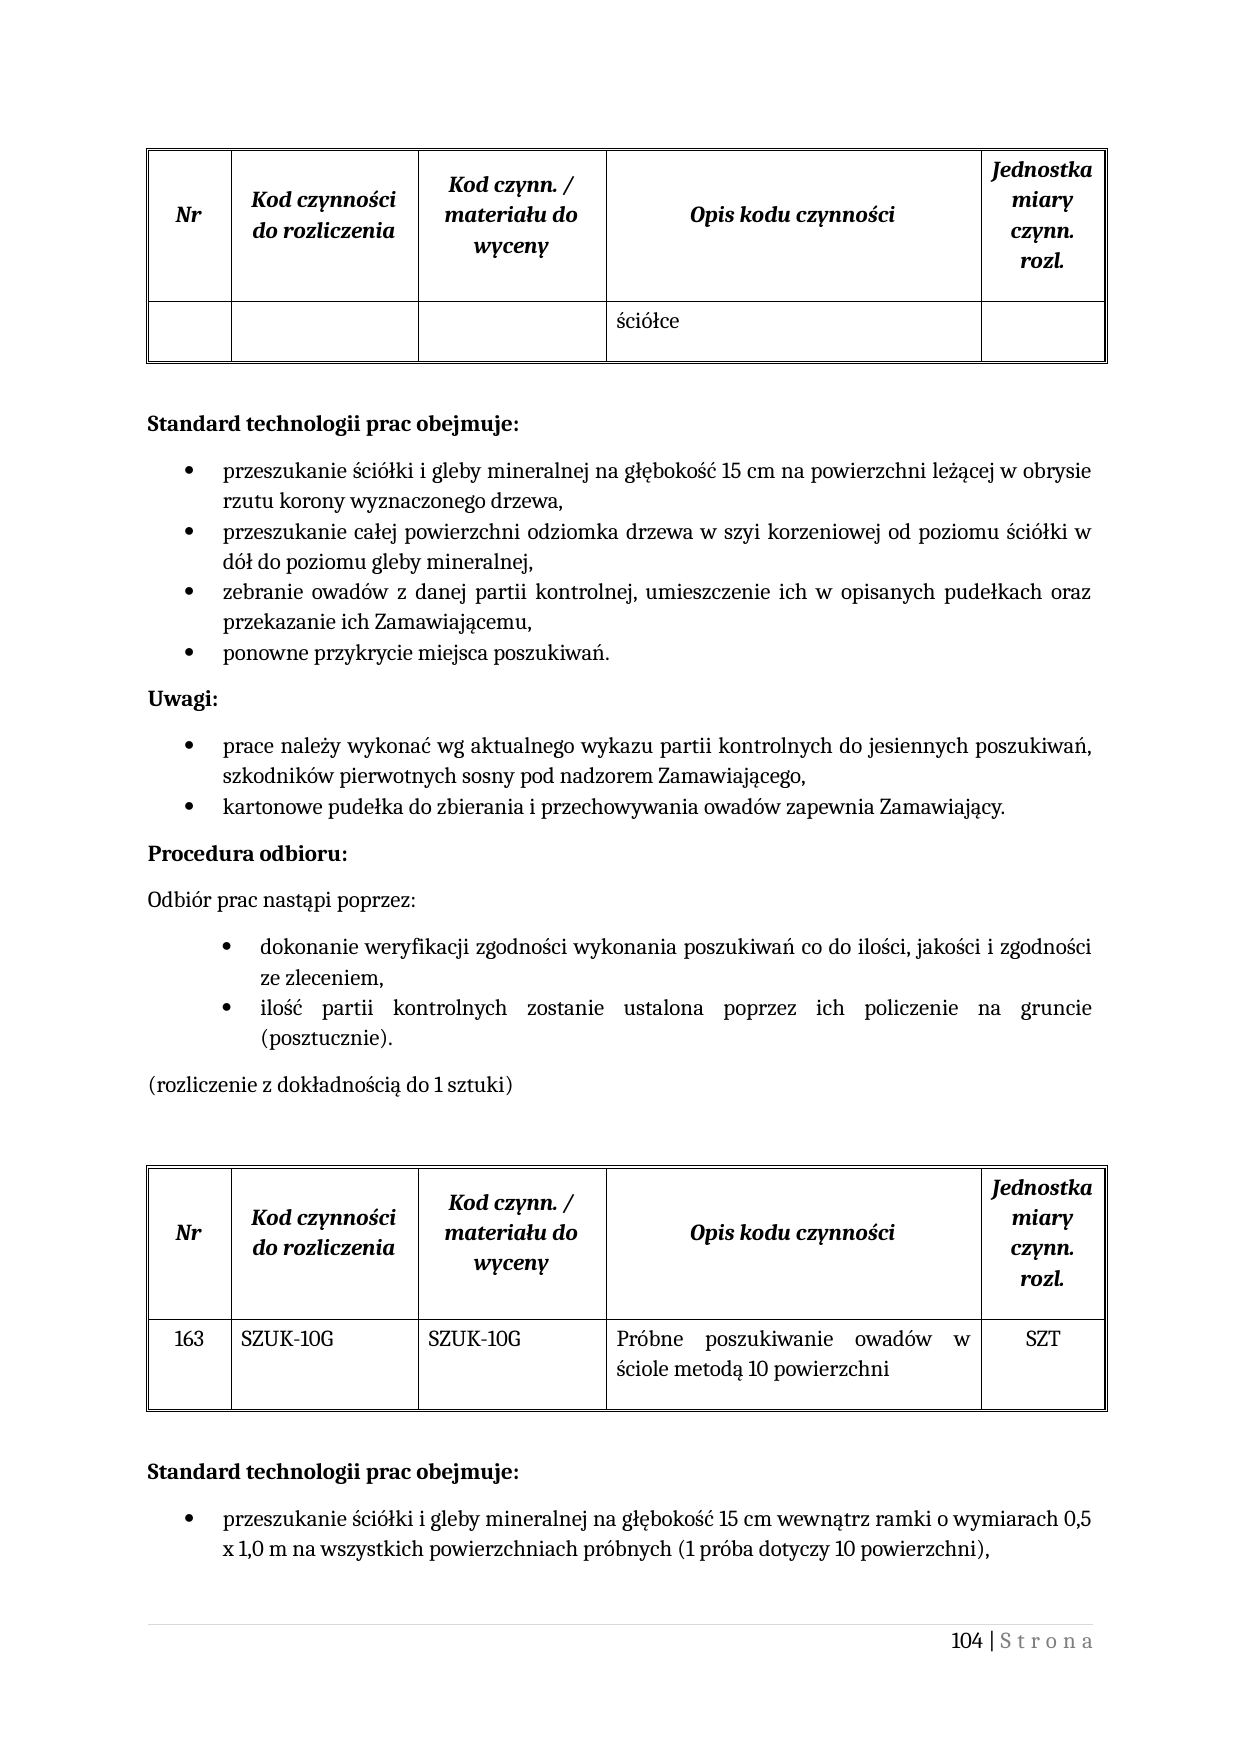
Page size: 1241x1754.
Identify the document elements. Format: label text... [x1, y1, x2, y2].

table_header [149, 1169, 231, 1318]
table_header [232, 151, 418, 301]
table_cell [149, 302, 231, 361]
list ilość partii kontrolnych zostanie ustalona poprzez ich policzenie na gruncie (posztucznie). [223, 994, 1093, 1051]
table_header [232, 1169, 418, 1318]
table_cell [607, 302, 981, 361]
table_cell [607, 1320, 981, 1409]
text (rozliczenie z dokładnością do 1 sztuki) [148, 1072, 1093, 1098]
list przeszukanie ściółki i gleby mineralnej na głębokość 15 cm wewnątrz ramki o wymiarach 0,5 x 1,0 m na wszystkich powierzchniach próbnych (1 próba dotyczy 10 powierzchni), [185, 1506, 1093, 1562]
text Procedura odbioru: [148, 840, 1093, 867]
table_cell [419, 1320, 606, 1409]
text Uwagi: [148, 686, 1093, 712]
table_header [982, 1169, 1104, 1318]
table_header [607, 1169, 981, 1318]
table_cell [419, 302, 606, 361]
list zebranie owadów z danej partii kontrolnej, umieszczenie ich w opisanych pudełkach oraz przekazanie ich Zamawiającemu, [185, 579, 1093, 635]
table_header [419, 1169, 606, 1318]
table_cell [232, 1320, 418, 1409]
text Odbiór prac nastąpi poprzez: [148, 887, 1093, 913]
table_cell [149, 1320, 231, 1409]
text Standard technologii prac obejmuje: [148, 1459, 1093, 1485]
text Standard technologii prac obejmuje: [148, 411, 1093, 437]
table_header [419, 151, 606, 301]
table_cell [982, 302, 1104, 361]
list przeszukanie całej powierzchni odziomka drzewa w szyi korzeniowej od poziomu ściółki w dół do poziomu gleby mineralnej, [185, 518, 1093, 575]
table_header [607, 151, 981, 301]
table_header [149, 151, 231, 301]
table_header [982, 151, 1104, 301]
list dokonanie weryfikacji zgodności wykonania poszukiwań co do ilości, jakości i zgodności ze zleceniem, [223, 934, 1093, 991]
list ponowne przykrycie miejsca poszukiwań. [185, 639, 1093, 666]
list przeszukanie ściółki i gleby mineralnej na głębokość 15 cm na powierzchni leżącej w obrysie rzutu korony wyznaczonego drzewa, [185, 458, 1093, 514]
list kartonowe pudełka do zbierania i przechowywania owadów zapewnia Zamawiający. [185, 793, 1093, 820]
list prace należy wykonać wg aktualnego wykazu partii kontrolnych do jesiennych poszukiwań, szkodników pierwotnych sosny pod nadzorem Zamawiającego, [185, 733, 1093, 789]
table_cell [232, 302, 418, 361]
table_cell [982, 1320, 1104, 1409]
